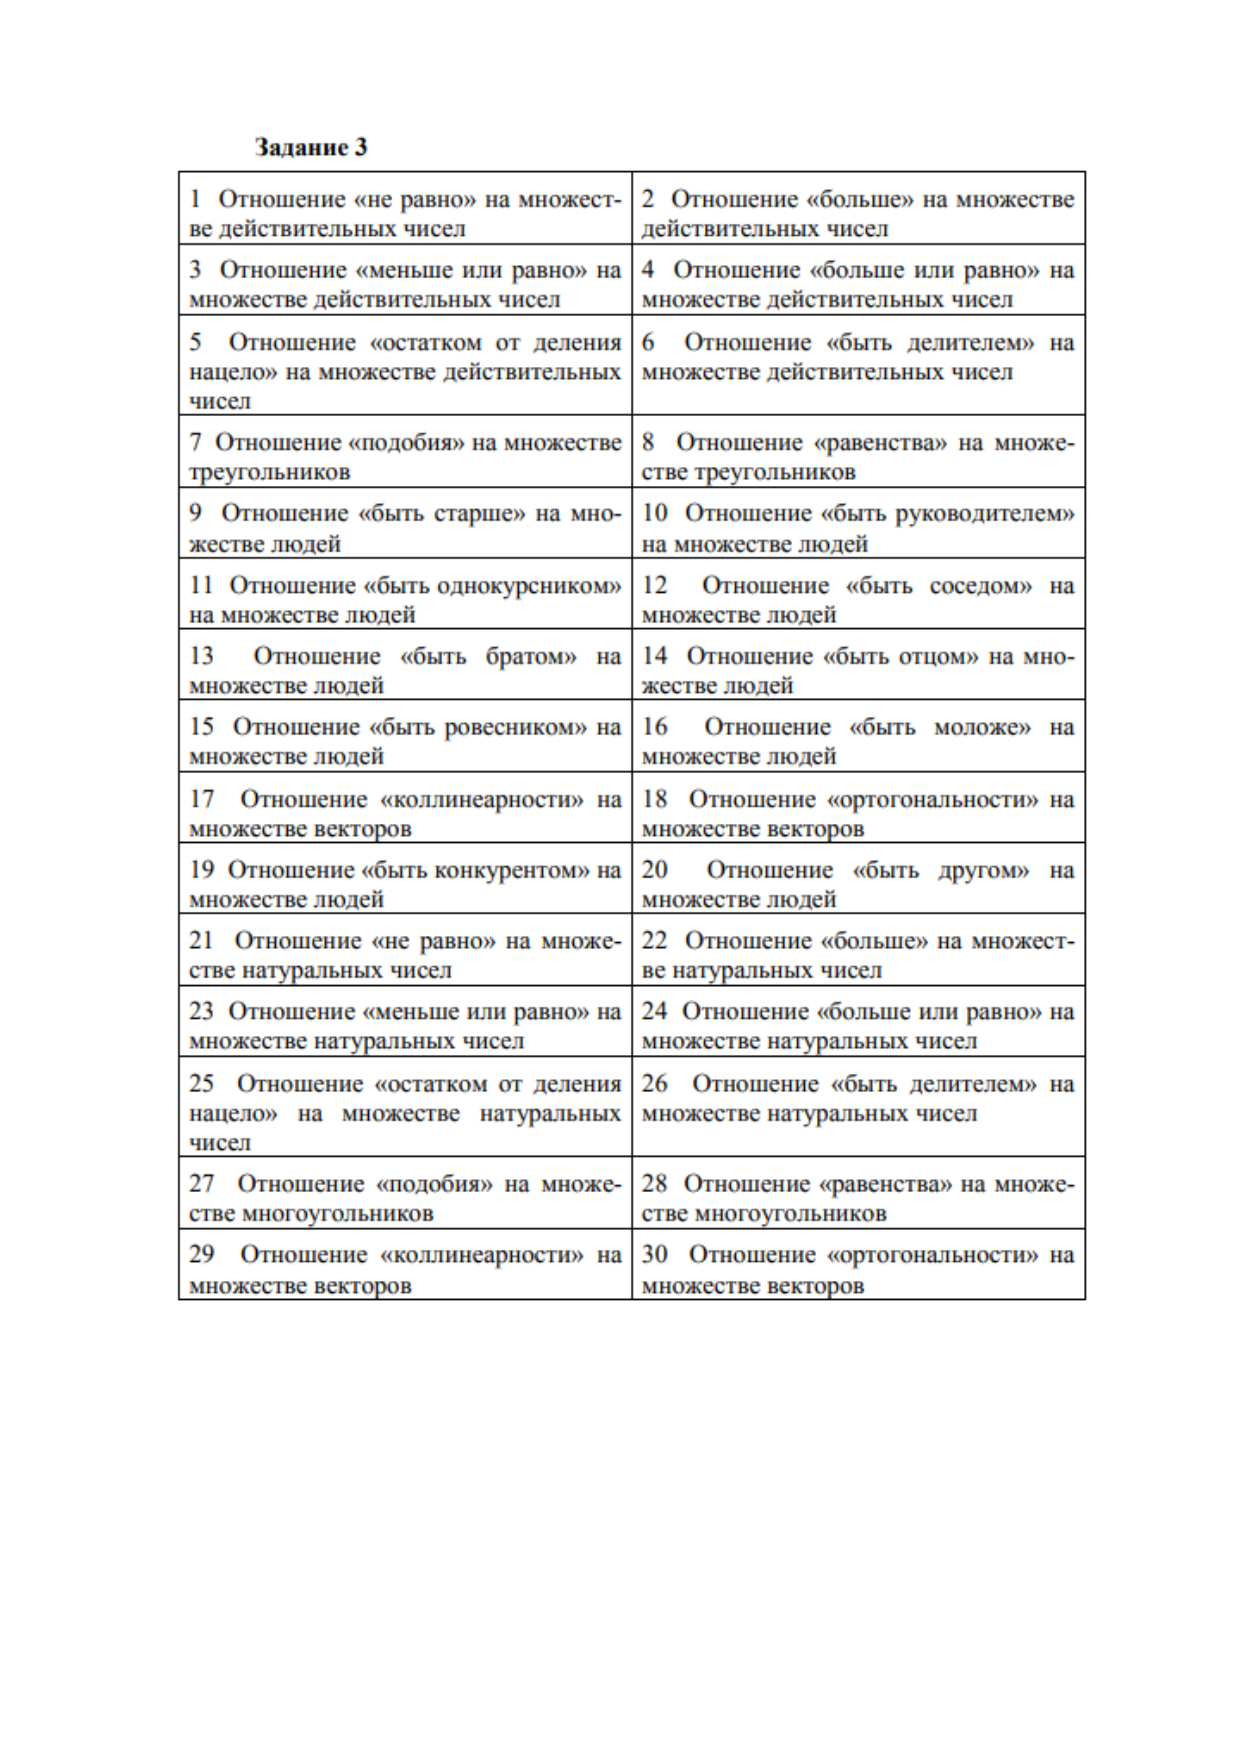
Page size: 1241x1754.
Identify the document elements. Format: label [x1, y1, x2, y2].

picture [152, 129, 1114, 1322]
